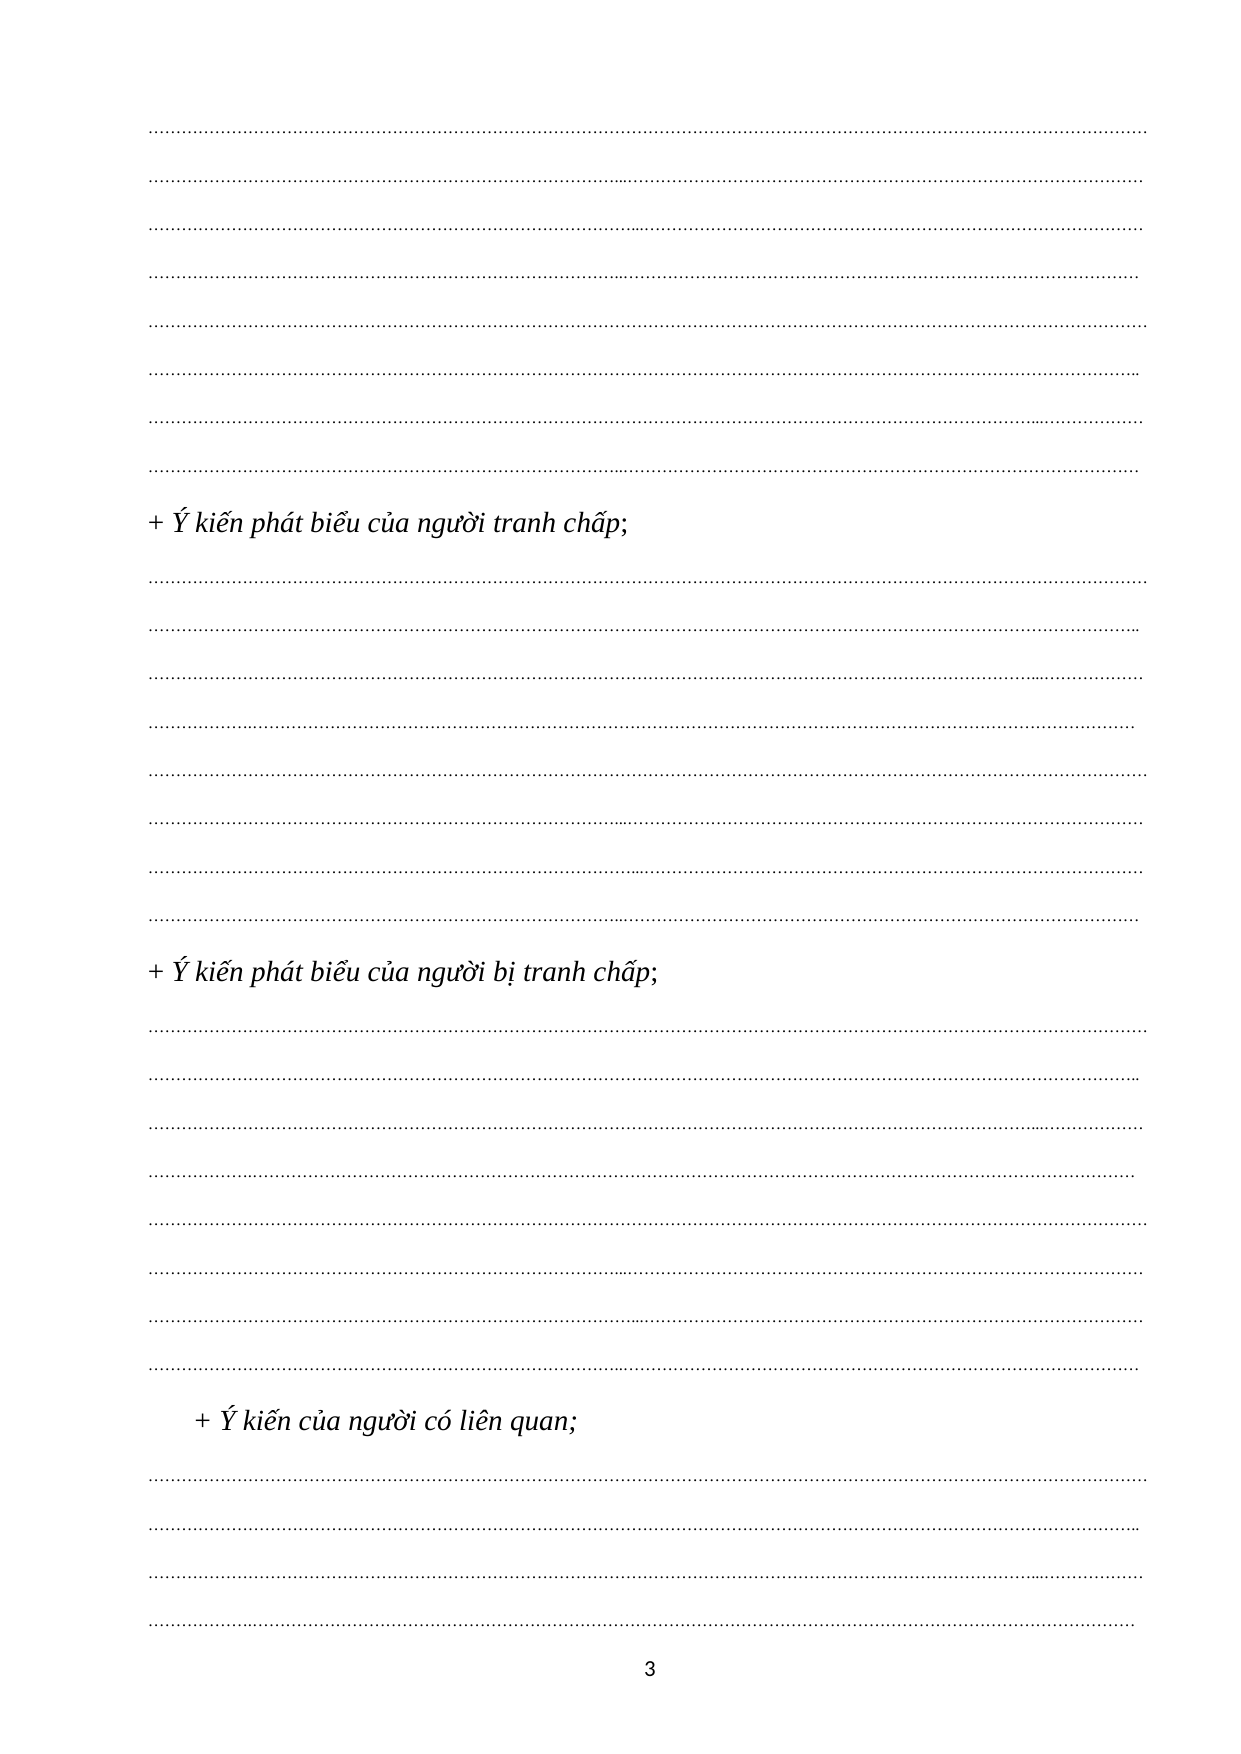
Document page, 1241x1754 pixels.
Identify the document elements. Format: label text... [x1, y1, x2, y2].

text ……………………………………………………………………………...……………………………………………………………………………… [148, 215, 1152, 234]
text …………………………………………………………………………………………………………………………………………………………….. [148, 1065, 1152, 1084]
text ……………………………………………………………………………...……………………………………………………………………………… [148, 1307, 1152, 1326]
text …………………………………………………………………………...………………………………………………………………………………… [148, 166, 1152, 186]
text ……………………………………………………………………………………………………………………………………………...……………… [148, 408, 1152, 427]
text ……………….…………………………………………………………………………………………………………………………………………… [148, 1162, 1152, 1181]
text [148, 118, 1152, 137]
text ……………………………………………………………………………………………………………………………………………………………… [148, 1466, 1152, 1485]
text + Ý kiến của người có liên quan; [148, 1403, 1152, 1437]
text …………………………………………………………………………...………………………………………………………………………………… [148, 1258, 1152, 1278]
text …………………………………………………………………………..………………………………………………………………………………… [148, 456, 1152, 476]
text + Ý kiến phát biểu của người tranh chấp; [148, 505, 1152, 538]
text …………………………………………………………………………...………………………………………………………………………………… [148, 809, 1152, 828]
text …………………………………………………………………………………………………………………………………………………………….. [148, 360, 1152, 379]
text …………………………………………………………………………..………………………………………………………………………………… [148, 1355, 1152, 1374]
text …………………………………………………………………………………………………………………………………………………………….. [148, 1514, 1152, 1534]
text ……………………………………………………………………………………………………………………………………………………………… [148, 761, 1152, 780]
text ……………………………………………………………………………………………………………………………………………...……………… [148, 1563, 1152, 1582]
text …………………………………………………………………………..………………………………………………………………………………… [148, 263, 1152, 282]
text ……………………………………………………………………………………………………………………………………………………………… [148, 567, 1152, 587]
text ……………………………………………………………………………...……………………………………………………………………………… [148, 857, 1152, 877]
text ……………….…………………………………………………………………………………………………………………………………………… [148, 712, 1152, 732]
text ……………………………………………………………………………………………………………………………………………………………… [148, 1017, 1152, 1036]
text + Ý kiến phát biểu của người bị tranh chấp; [148, 954, 1152, 988]
text …………………………………………………………………………………………………………………………………………………………….. [148, 616, 1152, 635]
text ……………………………………………………………………………………………………………………………………………………………… [148, 311, 1152, 331]
text ……………………………………………………………………………………………………………………………………………...……………… [148, 1113, 1152, 1133]
text ……………….…………………………………………………………………………………………………………………………………………… [148, 1611, 1152, 1630]
text ……………………………………………………………………………………………………………………………………………………………… [148, 1210, 1152, 1229]
text …………………………………………………………………………..………………………………………………………………………………… [148, 906, 1152, 925]
text ……………………………………………………………………………………………………………………………………………...……………… [148, 664, 1152, 683]
